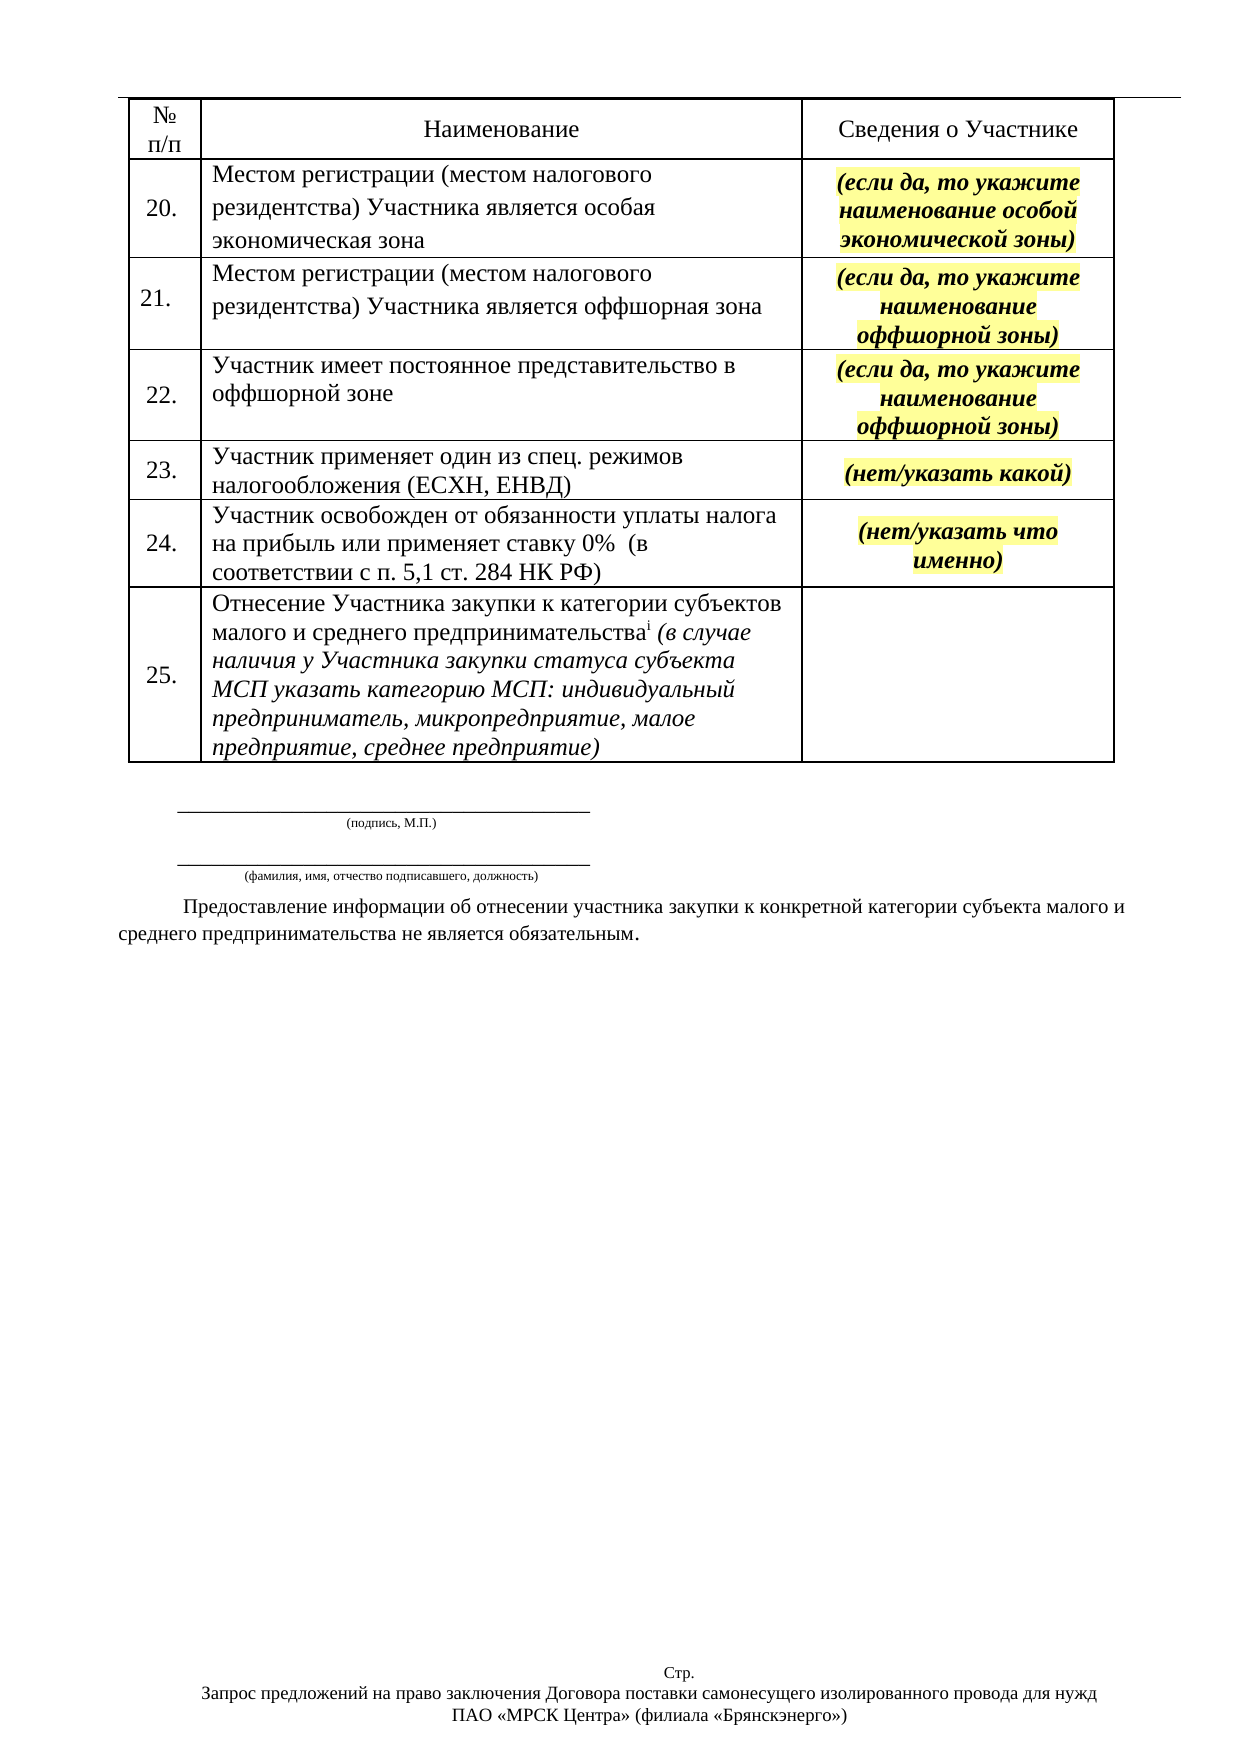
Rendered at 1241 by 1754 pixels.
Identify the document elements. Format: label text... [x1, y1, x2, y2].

table_cell [130, 588, 200, 761]
table_cell Местом регистрации (местом налогового резидентства) Участника является особая экономическая зона [202, 160, 801, 257]
text (подпись, М.П.) [118, 815, 605, 842]
table_cell Участник имеет постоянное представительство в оффшорной зоне [202, 350, 801, 440]
table_cell (если да, то укажите наименование особой экономической зоны) [803, 160, 1113, 257]
table_cell [130, 441, 200, 499]
table_cell Участник освобожден от обязанности уплаты налога на прибыль или применяет ставку 0% (в соответствии с п. 5,1 ст. 284 НК РФ) [202, 500, 801, 586]
table_header Сведения о Участнике [803, 100, 1113, 158]
table_cell (если да, то укажите наименование оффшорной зоны) [803, 350, 1113, 440]
table_cell [130, 258, 200, 349]
text ____________________________________ [118, 789, 605, 815]
table_cell [130, 160, 200, 257]
table_cell [130, 350, 200, 440]
table_cell Отнесение Участника закупки к категории субъектов малого и среднего предпринимательства (в случае наличия у Участника закупки статуса субъекта МСП указать категорию МСП: индивидуальный предприниматель, микропредприятие, малое предприятие, среднее предприятие) [202, 588, 801, 761]
table_header № п/п [130, 100, 200, 158]
table_cell Участник применяет один из спец. режимов налогообложения (ЕСХН, ЕНВД) [202, 441, 801, 499]
text ____________________________________ [118, 842, 605, 868]
table_header Наименование [202, 100, 801, 158]
table_cell (если да, то укажите наименование оффшорной зоны) [803, 258, 1113, 349]
text Предоставление информации об отнесении участника закупки к конкретной категории субъекта малого и среднего предпринимательства не является обязательным. [118, 894, 1181, 945]
table_cell [130, 500, 200, 586]
table_cell [803, 588, 1113, 761]
table_cell (нет/указать что именно) [803, 500, 1113, 586]
table_cell Местом регистрации (местом налогового резидентства) Участника является оффшорная зона [202, 258, 801, 349]
table_cell (нет/указать какой) [803, 441, 1113, 499]
text (фамилия, имя, отчество подписавшего, должность) [118, 868, 605, 894]
